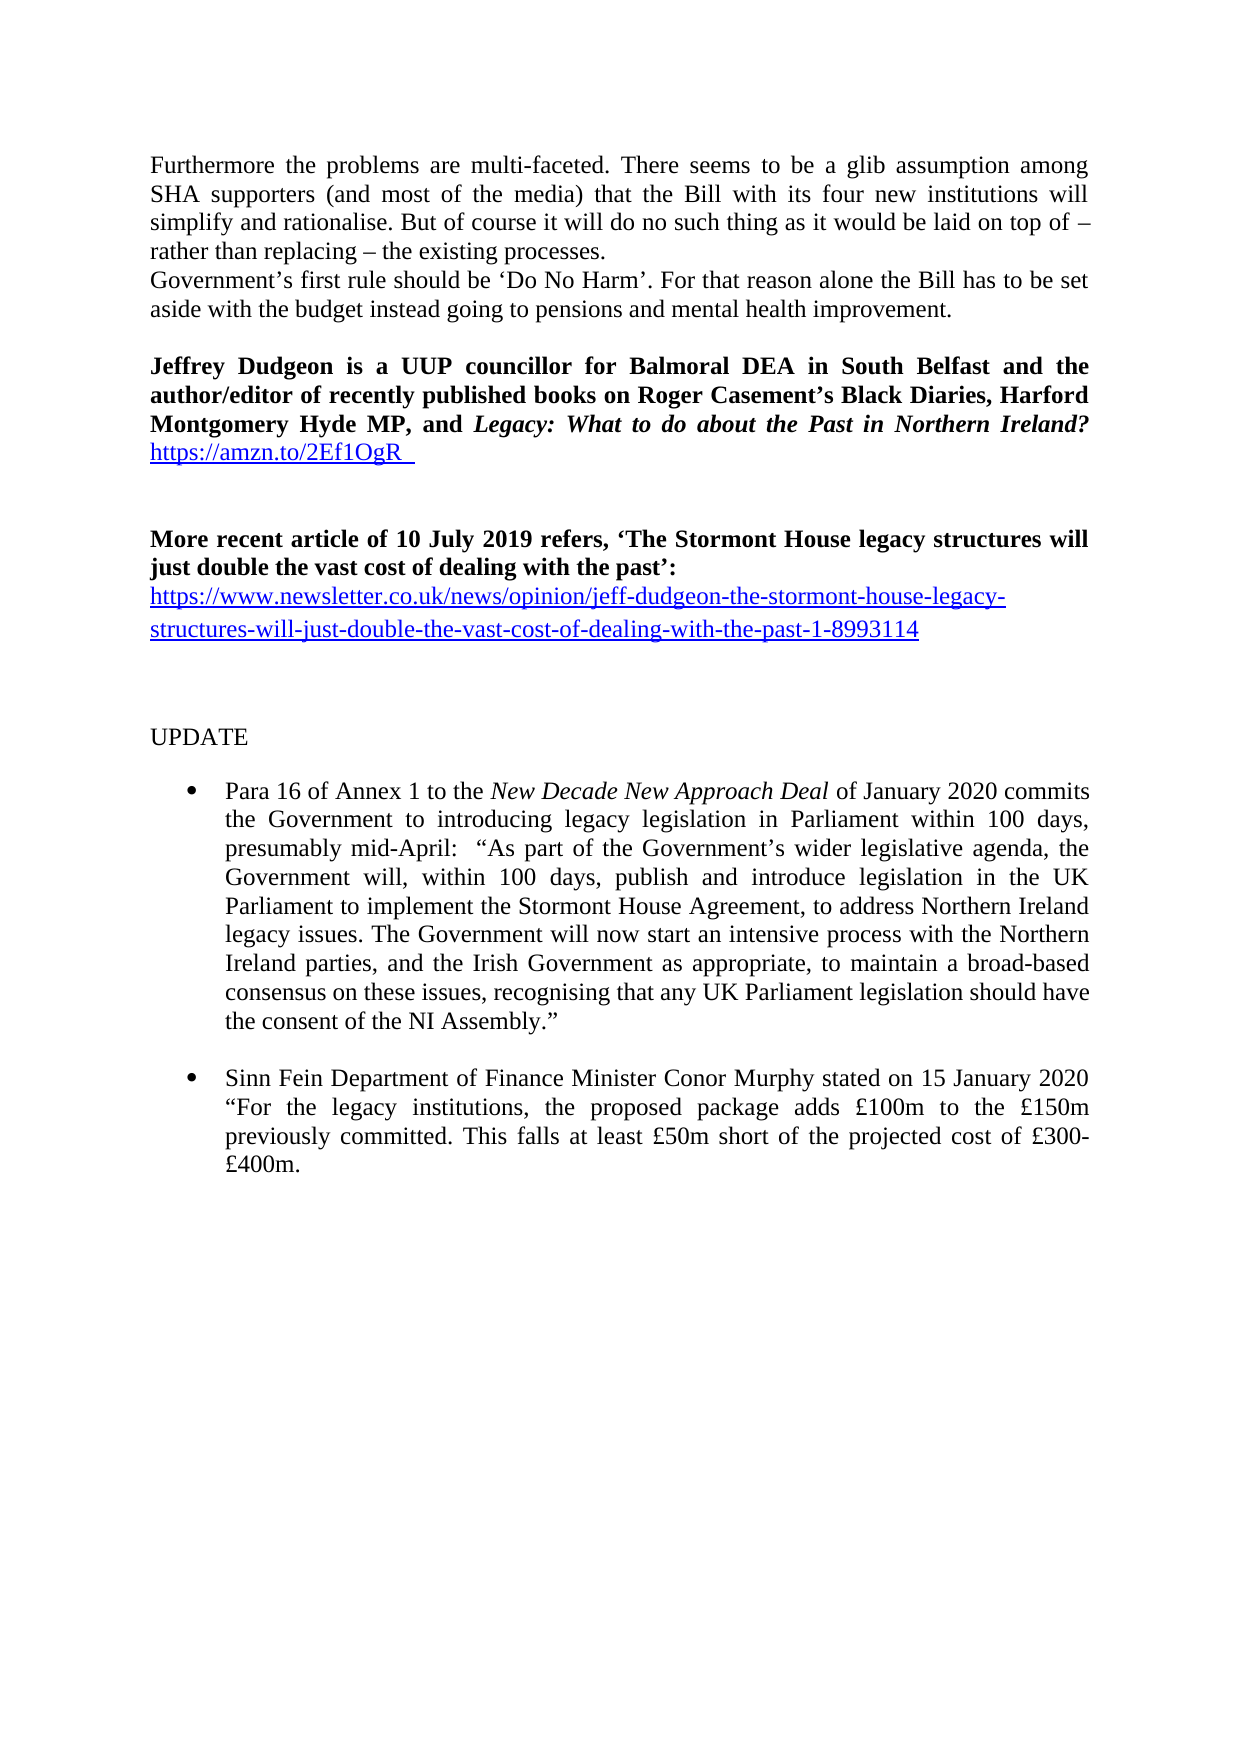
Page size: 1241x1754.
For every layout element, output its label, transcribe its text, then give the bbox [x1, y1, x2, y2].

text https://www.newsletter.co.uk/news/opinion/jeff-dudgeon-the-stormont-house-legacy-structures-will-just-double-the-vast-cost-of-dealing-with-the-past-1-8993114 [150, 581, 1090, 643]
text Government’s first rule should be ‘Do No Harm’. For that reason alone the Bill has to be set aside with the budget instead going to pensions and mental health improvement. [150, 265, 1090, 322]
title Sinn Fein Department of Finance Minister Conor Murphy stated on 15 January 2020 “For the legacy institutions, the proposed package adds £100m to the £150m previously committed. This falls at least £50m short of the projected cost of £300-£400m. [187, 1063, 1090, 1178]
text UPDATE [150, 722, 1090, 751]
title Para 16 of Annex 1 to the New Decade New Approach Deal of January 2020 commits the Government to introducing legacy legislation in Parliament within 100 days, presumably mid-April: “As part of the Government’s wider legislative agenda, the Government will, within 100 days, publish and introduce legislation in the UK Parliament to implement the Stormont House Agreement, to address Northern Ireland legacy issues. The Government will now start an intensive process with the Northern Ireland parties, and the Irish Government as appropriate, to maintain a broad-based consensus on these issues, recognising that any UK Parliament legislation should have the consent of the NI Assembly.” [187, 776, 1090, 1034]
text Furthermore the problems are multi-faceted. There seems to be a glib assumption among SHA supporters (and most of the media) that the Bill with its four new institutions will simplify and rationalise. But of course it will do no such thing as it would be laid on top of – rather than replacing – the existing processes. [150, 150, 1090, 265]
text Jeffrey Dudgeon is a UUP councillor for Balmoral DEA in South Belfast and the author/editor of recently published books on Roger Casement’s Black Diaries, Harford Montgomery Hyde MP, and Legacy: What to do about the Past in Northern Ireland? https://amzn.to/2Ef1OgR [150, 351, 1090, 466]
text More recent article of 10 July 2019 refers, ‘The Stormont House legacy structures will just double the vast cost of dealing with the past’: [150, 524, 1090, 581]
